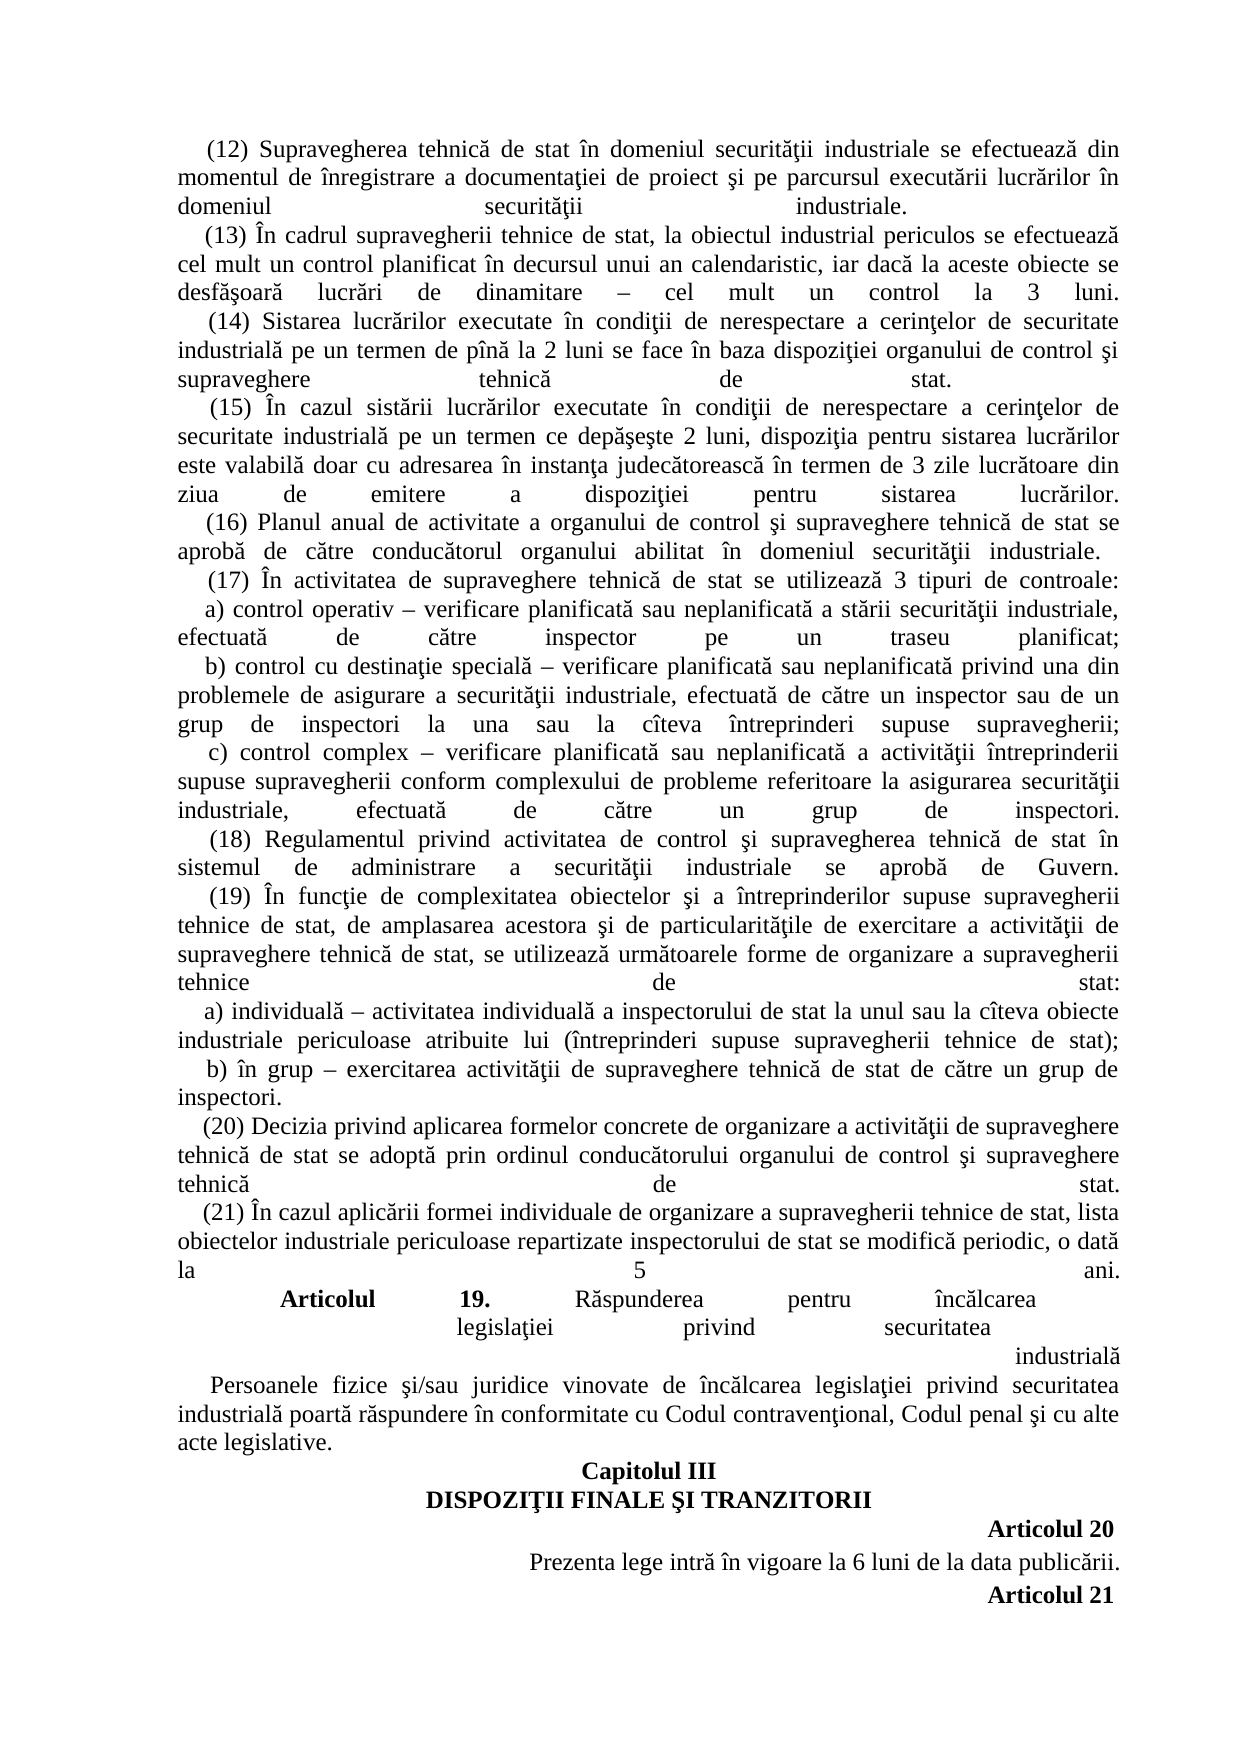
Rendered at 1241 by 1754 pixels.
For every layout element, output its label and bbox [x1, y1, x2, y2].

table_cell [162, 118, 1136, 1624]
